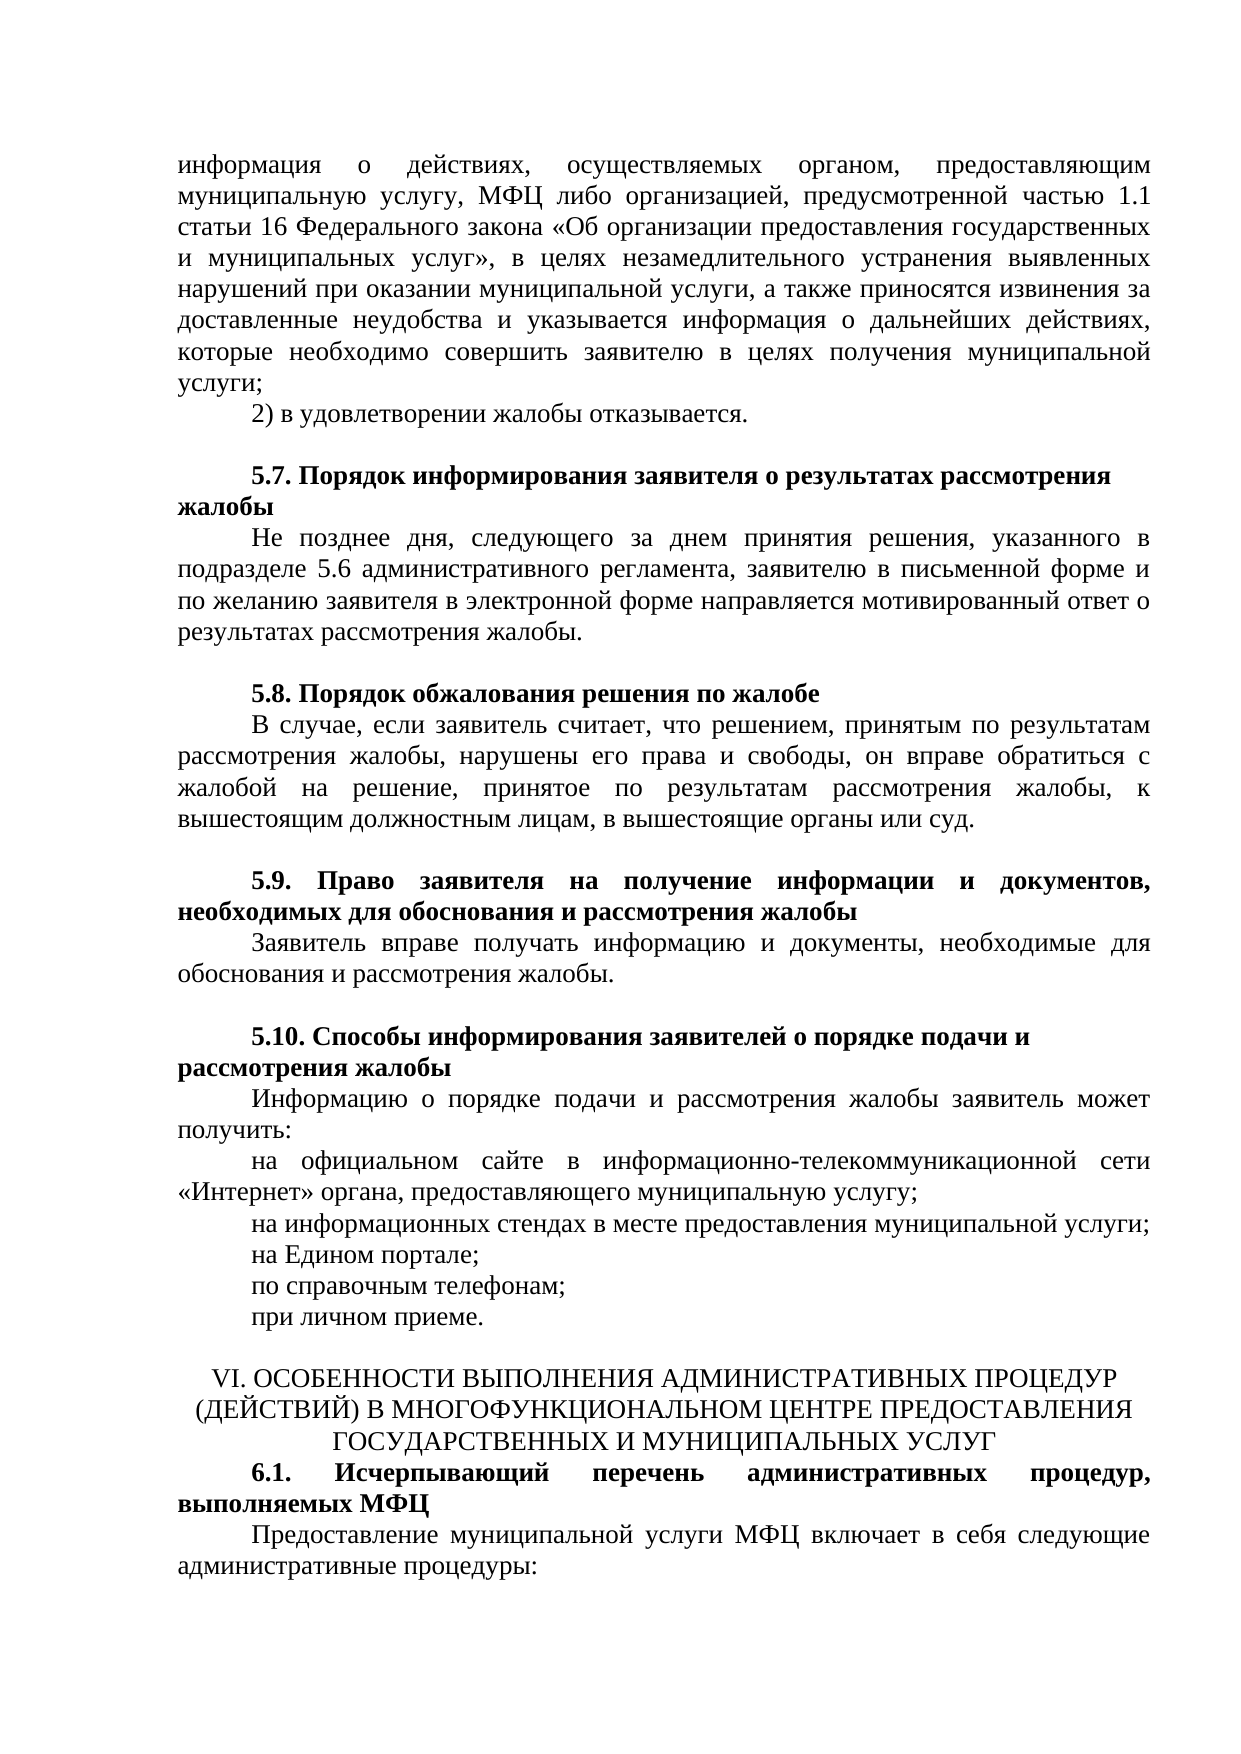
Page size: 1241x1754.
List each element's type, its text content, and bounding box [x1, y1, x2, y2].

text на Едином портале; [177, 1238, 1152, 1269]
text 5.8. Порядок обжалования решения по жалобе [177, 677, 1152, 708]
text 6.1. Исчерпывающий перечень административных процедур, выполняемых МФЦ [177, 1456, 1152, 1518]
text на информационных стендах в месте предоставления муниципальной услуги; [177, 1207, 1152, 1238]
text на официальном сайте в информационно-телекоммуникационной сети «Интернет» органа, предоставляющего муниципальную услугу; [177, 1144, 1152, 1207]
text 5.10. Способы информирования заявителей о порядке подачи и рассмотрения жалобы [177, 1020, 1152, 1082]
text 5.7. Порядок информирования заявителя о результатах рассмотрения жалобы [177, 459, 1152, 521]
text по справочным телефонам; [177, 1269, 1152, 1300]
text 5.9. Право заявителя на получение информации и документов, необходимых для обоснования и рассмотрения жалобы [177, 864, 1152, 926]
text Заявитель вправе получать информацию и документы, необходимые для обоснования и рассмотрения жалобы. [177, 926, 1152, 989]
text при личном приеме. [177, 1300, 1152, 1331]
text В случае, если заявитель считает, что решением, принятым по результатам рассмотрения жалобы, нарушены его права и свободы, он вправе обратиться с жалобой на решение, принятое по результатам рассмотрения жалобы, к вышестоящим должностным лицам, в вышестоящие органы или суд. [177, 708, 1152, 833]
text Предоставление муниципальной услуги МФЦ включает в себя следующие административные процедуры: [177, 1518, 1152, 1580]
text Информацию о порядке подачи и рассмотрения жалобы заявитель может получить: [177, 1082, 1152, 1144]
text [177, 148, 1152, 397]
text Не позднее дня, следующего за днем принятия решения, указанного в подразделе 5.6 административного регламента, заявителю в письменной форме и по желанию заявителя в электронной форме направляется мотивированный ответ о результатах рассмотрения жалобы. [177, 521, 1152, 646]
text 2) в удовлетворении жалобы отказывается. [177, 397, 1152, 428]
text VI. ОСОБЕННОСТИ ВЫПОЛНЕНИЯ АДМИНИСТРАТИВНЫХ ПРОЦЕДУР (ДЕЙСТВИЙ) В МНОГОФУНКЦИОНАЛЬНОМ ЦЕНТРЕ ПРЕДОСТАВЛЕНИЯ ГОСУДАРСТВЕННЫХ И МУНИЦИПАЛЬНЫХ УСЛУГ [177, 1362, 1152, 1456]
